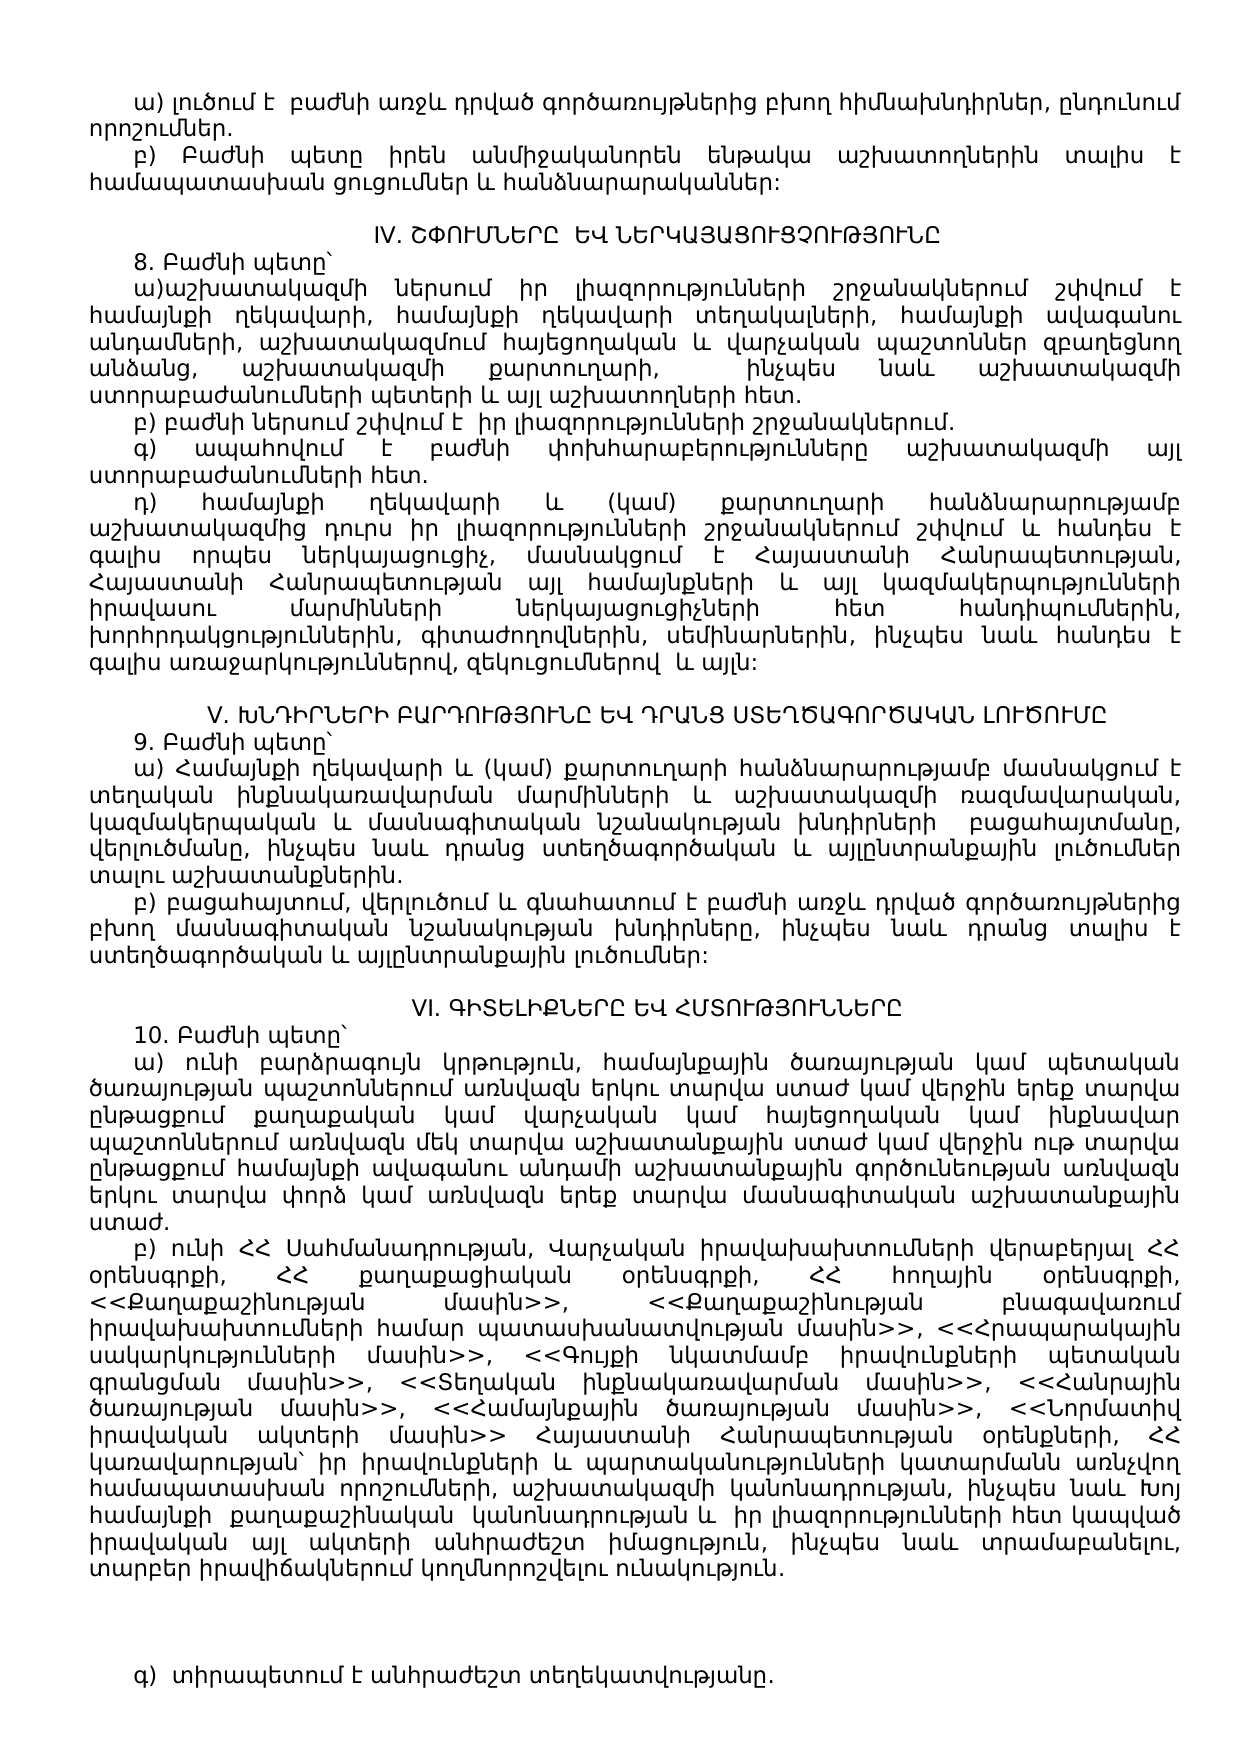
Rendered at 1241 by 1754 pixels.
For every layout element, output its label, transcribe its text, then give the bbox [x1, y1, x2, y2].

text V. ԽՆԴԻՐՆԵՐԻ ԲԱՐԴՈՒԹՅՈՒՆԸ ԵՎ ԴՐԱՆՑ ՍՏԵՂԾԱԳՈՐԾԱԿԱՆ ԼՈՒԾՈՒՄԸ [89, 702, 1181, 729]
text բ) Բաժնի պետը իրեն անմիջականորեն ենթակա աշխատողներին տալիս է համապատասխան ցուցումներ և հանձնարարականներ: [89, 142, 1181, 195]
text գ) ապահովում է բաժնի փոխհարաբերությունները աշխատակազմի այլ ստորաբաժանումների հետ. [89, 435, 1181, 489]
text բ) բացահայտում, վերլուծում և գնահատում է բաժնի առջև դրված գործառույթներից բխող մասնագիտական նշանակության խնդիրները, ինչպես նաև դրանց տալիս է ստեղծագործական և այլընտրանքային լուծումներ: [89, 889, 1181, 969]
text բ) բաժնի ներսում շփվում է իր լիազորությունների շրջանակներում. [89, 409, 1181, 435]
text ա) լուծում է բաժնի առջև դրված գործառույթներից բխող հիմնախնդիրներ, ընդունում որոշումներ. [89, 89, 1181, 142]
text գ) տիրապետում է անհրաժեշտ տեղեկատվությանը. [89, 1662, 1181, 1689]
text ա) ունի բարձրագույն կրթություն, համայնքային ծառայության կամ պետական ծառայության պաշտոններում առնվազն երկու տարվա ստաժ կամ վերջին երեք տարվա ընթացքում քաղաքական կամ վարչական կամ հայեցողական կամ ինքնավար պաշտոններում առնվազն մեկ տարվա աշխատանքային ստաժ կամ վերջին ութ տարվա ընթացքում համայնքի ավագանու անդամի աշխատանքային գործունեության առնվազն երկու տարվա փորձ կամ առնվազն երեք տարվա մասնագիտական աշխատանքային ստաժ. [89, 1049, 1181, 1235]
text բ) ունի ՀՀ Սահմանադրության, Վարչական իրավախախտումների վերաբերյալ ՀՀ օրենսգրքի, ՀՀ քաղաքացիական օրենսգրքի, ՀՀ հողային օրենսգրքի, <<Քաղաքաշինության մասին>>, <<Քաղաքաշինության բնագավառում իրավախախտումների համար պատասխանատվության մասին>>, <<Հրապարակային սակարկությունների մասին>>, <<Գույքի նկատմամբ իրավունքների պետական գրանցման մասին>>, <<Տեղական ինքնակառավարման մասին>>, <<Հանրային ծառայության մասին>>, <<Համայնքային ծառայության մասին>>, <<Նորմատիվ իրավական ակտերի մասին>> Հայաստանի Հանրապետության օրենքների, ՀՀ կառավարության՝ իր իրավունքների և պարտականությունների կատարմանն առնչվող համապատասխան որոշումների, աշխատակազմի կանոնադրության, ինչպես նաև Խոյ համայնքի քաղաքաշինական կանոնադրության և իր լիազորությունների հետ կապված իրավական այլ ակտերի անհրաժեշտ իմացություն, ինչպես նաև տրամաբանելու, տարբեր իրավիճակներում կողմնորոշվելու ունակություն. [89, 1235, 1181, 1582]
text 8. Բաժնի պետը՝ [89, 249, 1181, 275]
text VI. ԳԻՏԵԼԻՔՆԵՐԸ ԵՎ ՀՄՏՈՒԹՅՈՒՆՆԵՐԸ [89, 995, 1181, 1022]
text ա) Համայնքի ղեկավարի և (կամ) քարտուղարի հանձնարարությամբ մասնակցում է տեղական ինքնակառավարման մարմինների և աշխատակազմի ռազմավարական, կազմակերպական և մասնագիտական նշանակության խնդիրների բացահայտմանը, վերլուծմանը, ինչպես նաև դրանց ստեղծագործական և այլընտրանքային լուծումներ տալու աշխատանքներին. [89, 755, 1181, 889]
text 10. Բաժնի պետը՝ [89, 1022, 1181, 1049]
text 9. Բաժնի պետը՝ [89, 729, 1181, 755]
text դ) համայնքի ղեկավարի և (կամ) քարտուղարի հանձնարարությամբ աշխատակազմից դուրս իր լիազորությունների շրջանակներում շփվում և հանդես է գալիս որպես ներկայացուցիչ, մասնակցում է Հայաստանի Հանրապետության, Հայաստանի Հանրապետության այլ համայնքների և այլ կազմակերպությունների իրավասու մարմինների ներկայացուցիչների հետ հանդիպումներին, խորհրդակցություններին, գիտաժողովներին, սեմինարներին, ինչպես նաև հանդես է գալիս առաջարկություններով, զեկուցումներով և այլն: [89, 489, 1181, 675]
text ա)աշխատակազմի ներսում իր լիազորությունների շրջանակներում շփվում է համայնքի ղեկավարի, համայնքի ղեկավարի տեղակալների, համայնքի ավագանու անդամների, աշխատակազմում հայեցողական և վարչական պաշտոններ զբաղեցնող անձանց, աշխատակազմի քարտուղարի, ինչպես նաև աշխատակազմի ստորաբաժանումների պետերի և այլ աշխատողների հետ. [89, 275, 1181, 409]
text IV. ՇՓՈՒՄՆԵՐԸ ԵՎ ՆԵՐԿԱՅԱՑՈՒՑՉՈՒԹՅՈՒՆԸ [89, 222, 1181, 249]
